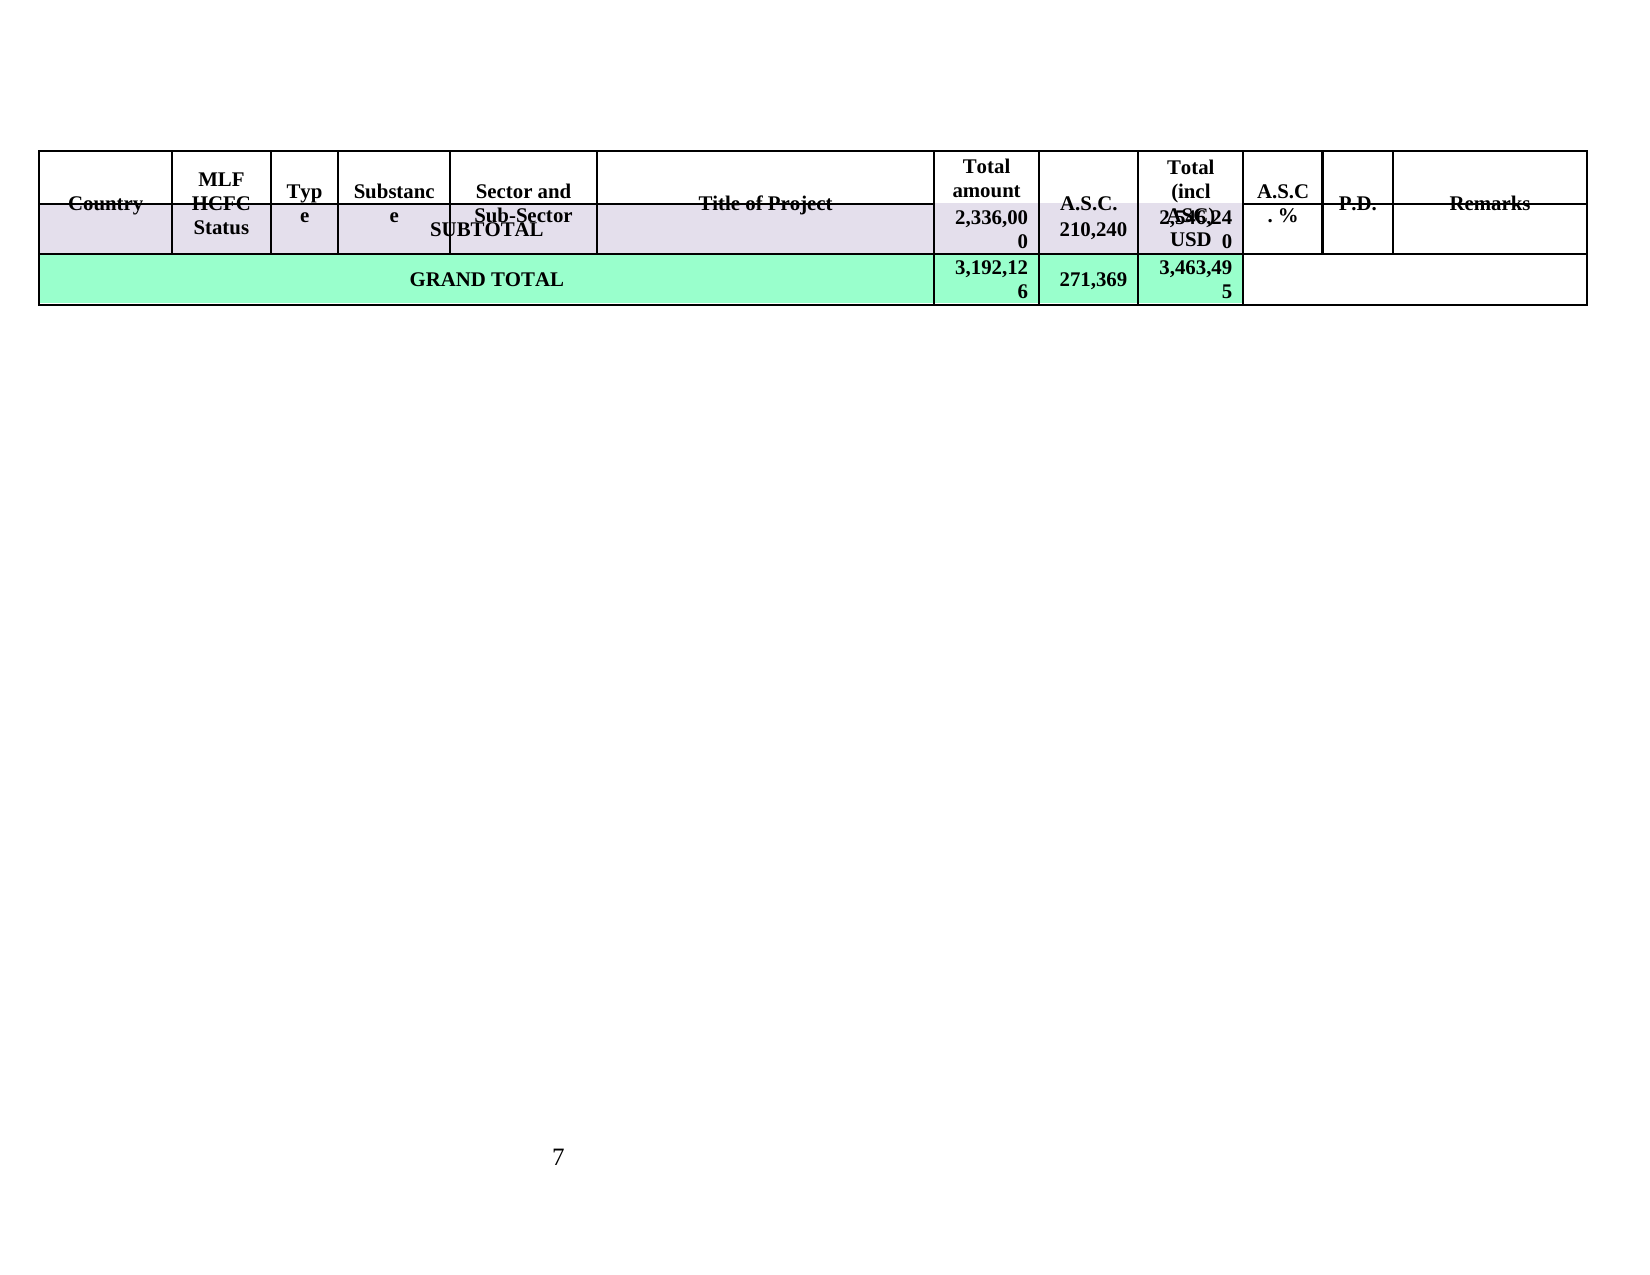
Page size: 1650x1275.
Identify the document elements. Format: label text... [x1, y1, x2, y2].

table_header Remarks [1394, 152, 1586, 203]
table_cell [1244, 205, 1321, 253]
table_cell [1324, 205, 1392, 253]
table_cell [1394, 205, 1586, 253]
table_header Total amount [935, 152, 1038, 203]
table_header MLF HCFC Status [173, 152, 270, 203]
table_cell 210,240 [1040, 203, 1137, 253]
table_cell SUBTOTAL [40, 205, 171, 253]
table_cell SUBTOTAL [451, 205, 596, 253]
table_header Country [40, 152, 171, 203]
table_cell [1244, 255, 1586, 303]
table_cell SUBTOTAL [173, 205, 270, 253]
table_cell 2,336,000 [935, 203, 1038, 253]
table_header P.D. [1324, 152, 1392, 203]
table_cell GRAND TOTAL [40, 255, 933, 303]
table_cell 2,546,240 [1139, 203, 1242, 253]
table_header Total (incl ASC) USD [1139, 152, 1242, 203]
table_header Sector and Sub-Sector [451, 152, 596, 203]
table_cell SUBTOTAL [339, 205, 449, 253]
table_header A.S.C. [1040, 152, 1137, 203]
table_cell SUBTOTAL [272, 205, 337, 253]
table_cell 271,369 [1040, 255, 1137, 303]
table_cell 3,463,495 [1139, 255, 1242, 303]
table_header Type [272, 152, 337, 203]
table_cell 3,192,126 [935, 255, 1038, 303]
table_cell SUBTOTAL [598, 205, 933, 253]
table_header Title of Project [598, 152, 933, 203]
table_header Substance [339, 152, 449, 203]
table_header A.S.C. % [1244, 152, 1321, 203]
